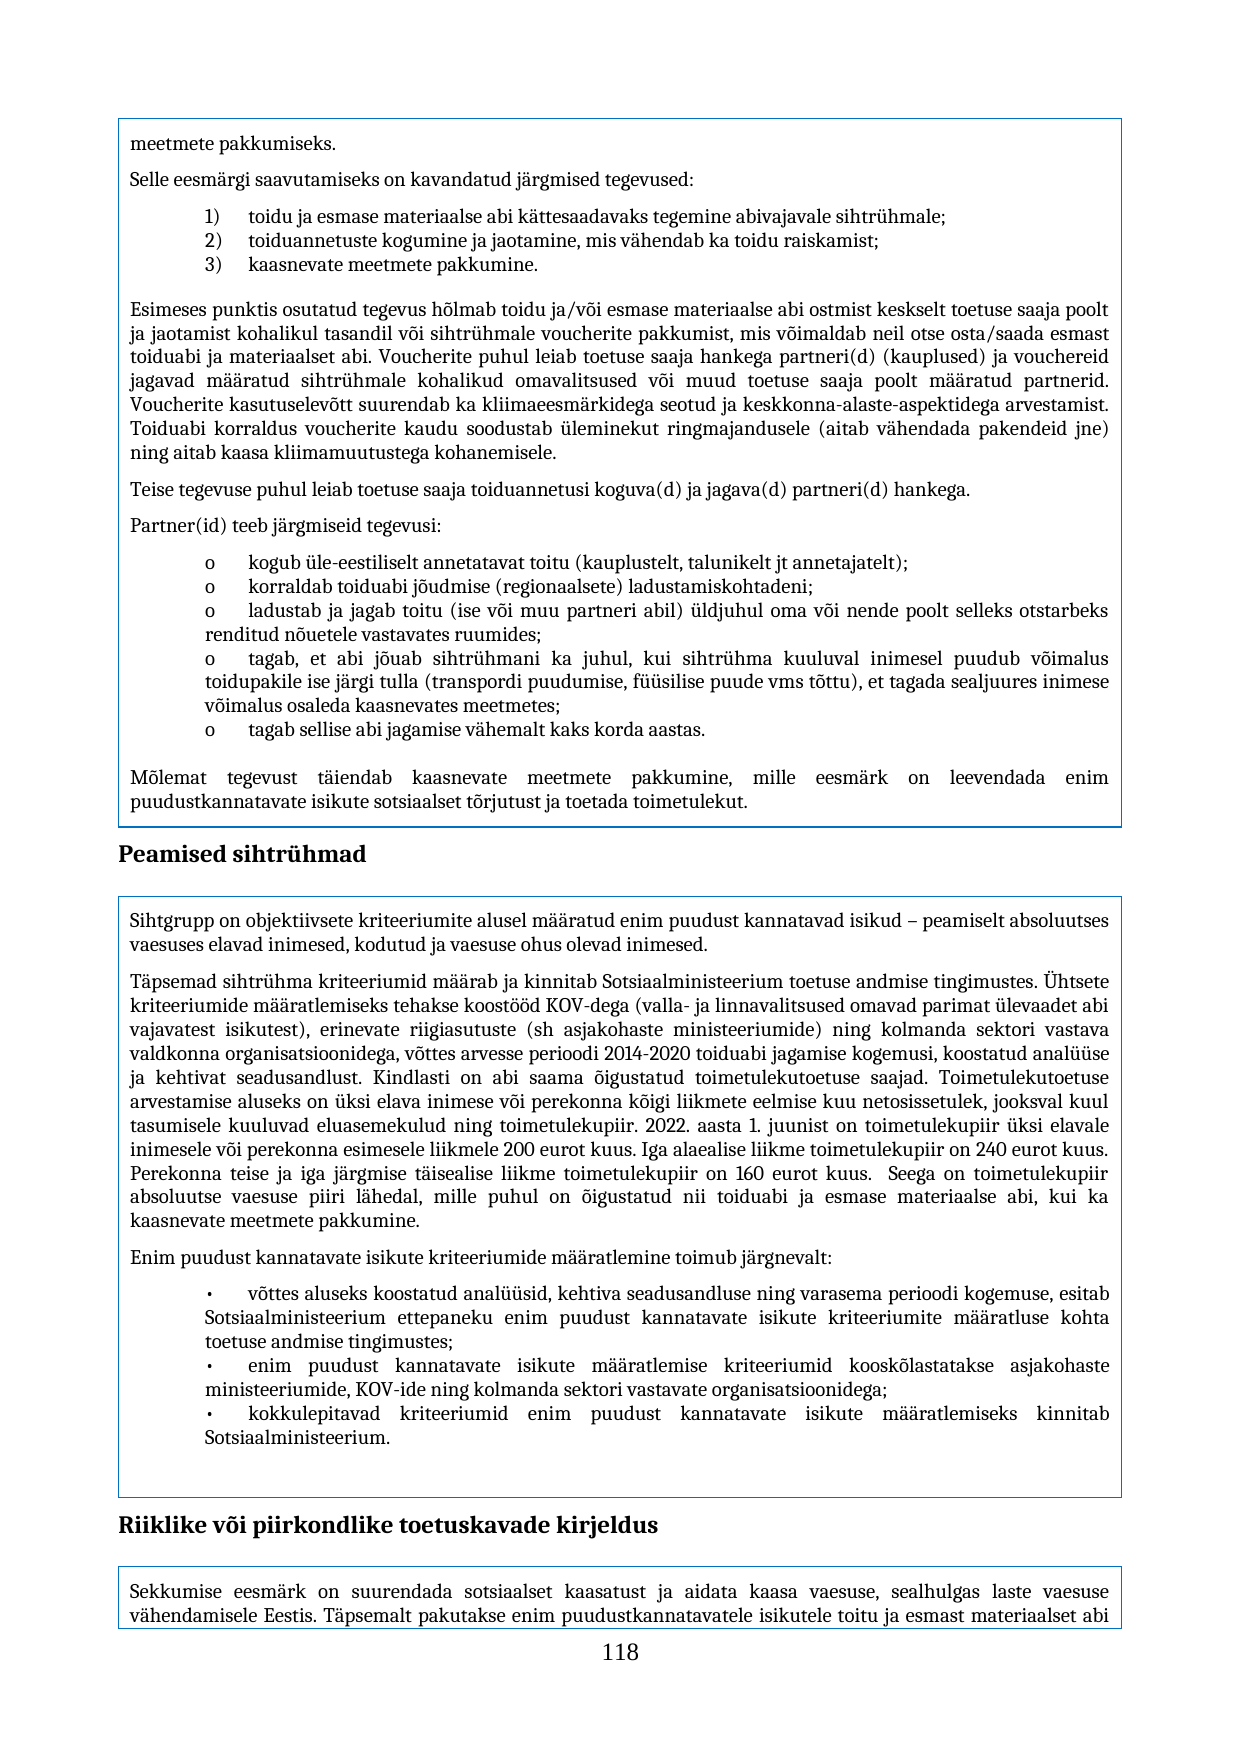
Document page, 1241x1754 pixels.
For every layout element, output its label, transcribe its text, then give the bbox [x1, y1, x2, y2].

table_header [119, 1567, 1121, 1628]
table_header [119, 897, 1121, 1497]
text Peamised sihtrühmad [118, 840, 1122, 869]
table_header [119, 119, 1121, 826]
text Riiklike või piirkondlike toetuskavade kirjeldus [118, 1511, 1122, 1539]
